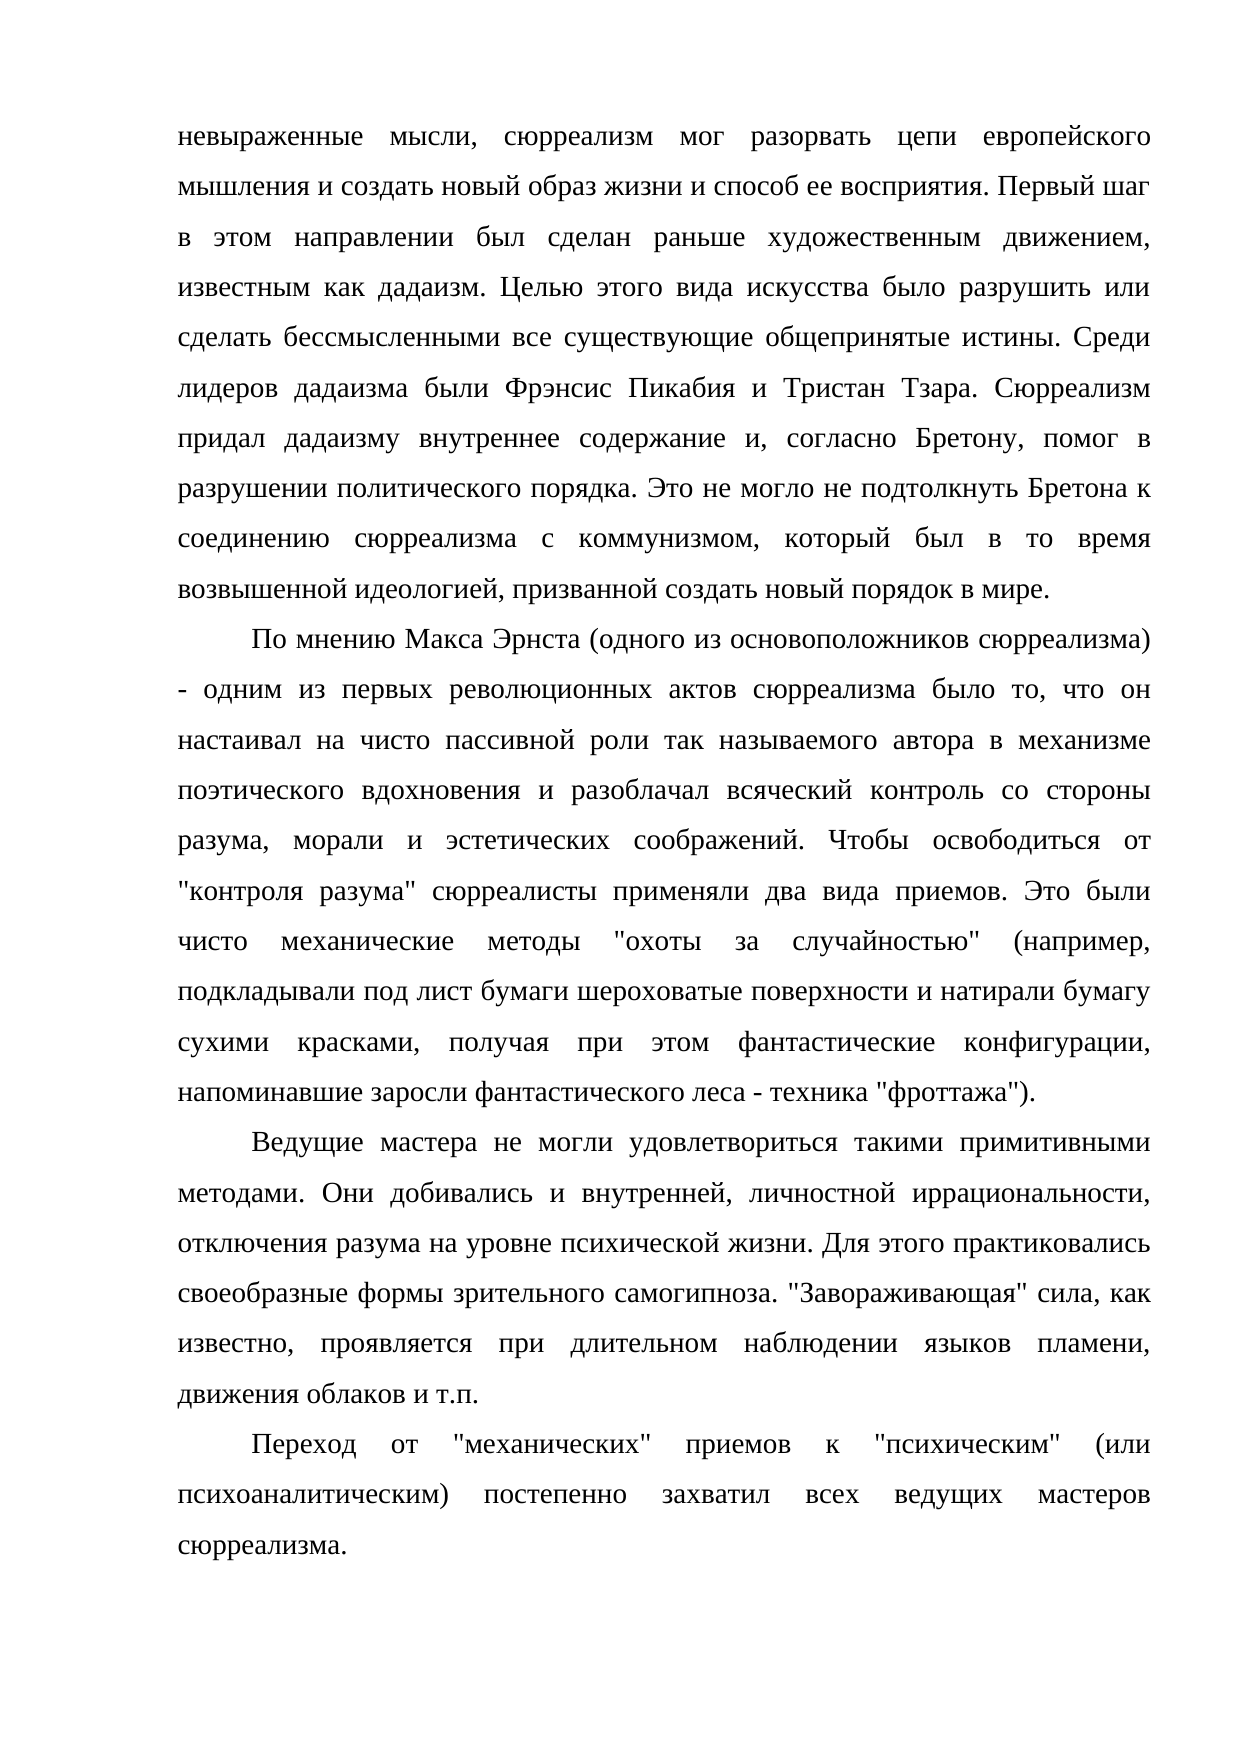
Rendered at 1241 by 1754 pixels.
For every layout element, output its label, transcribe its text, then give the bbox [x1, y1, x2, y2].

text По мнению Макса Эрнста (одного из основоположников сюрреализма) - одним из первых революционных актов сюрреализма было то, что он настаивал на чисто пассивной роли так называемого автора в механизме поэтического вдохновения и разоблачал всяческий контроль со стороны разума, морали и эстетических соображений. Чтобы освободиться от "контроля разума" сюрреалисты применяли два вида приемов. Это были чисто механические методы "охоты за случайностью" (например, подкладывали под лист бумаги шероховатые поверхности и натирали бумагу сухими красками, получая при этом фантастические конфигурации, напоминавшие заросли фантастического леса - техника "фроттажа"). [177, 621, 1152, 1108]
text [177, 118, 1152, 604]
text Переход от "механических" приемов к "психическим" (или психоаналитическим) постепенно захватил всех ведущих мастеров сюрреализма. [177, 1426, 1152, 1560]
text Ведущие мастера не могли удовлетвориться такими примитивными методами. Они добивались и внутренней, личностной иррациональности, отключения разума на уровне психической жизни. Для этого практиковались своеобразные формы зрительного самогипноза. "Завораживающая" сила, как известно, проявляется при длительном наблюдении языков пламени, движения облаков и т.п. [177, 1124, 1152, 1409]
